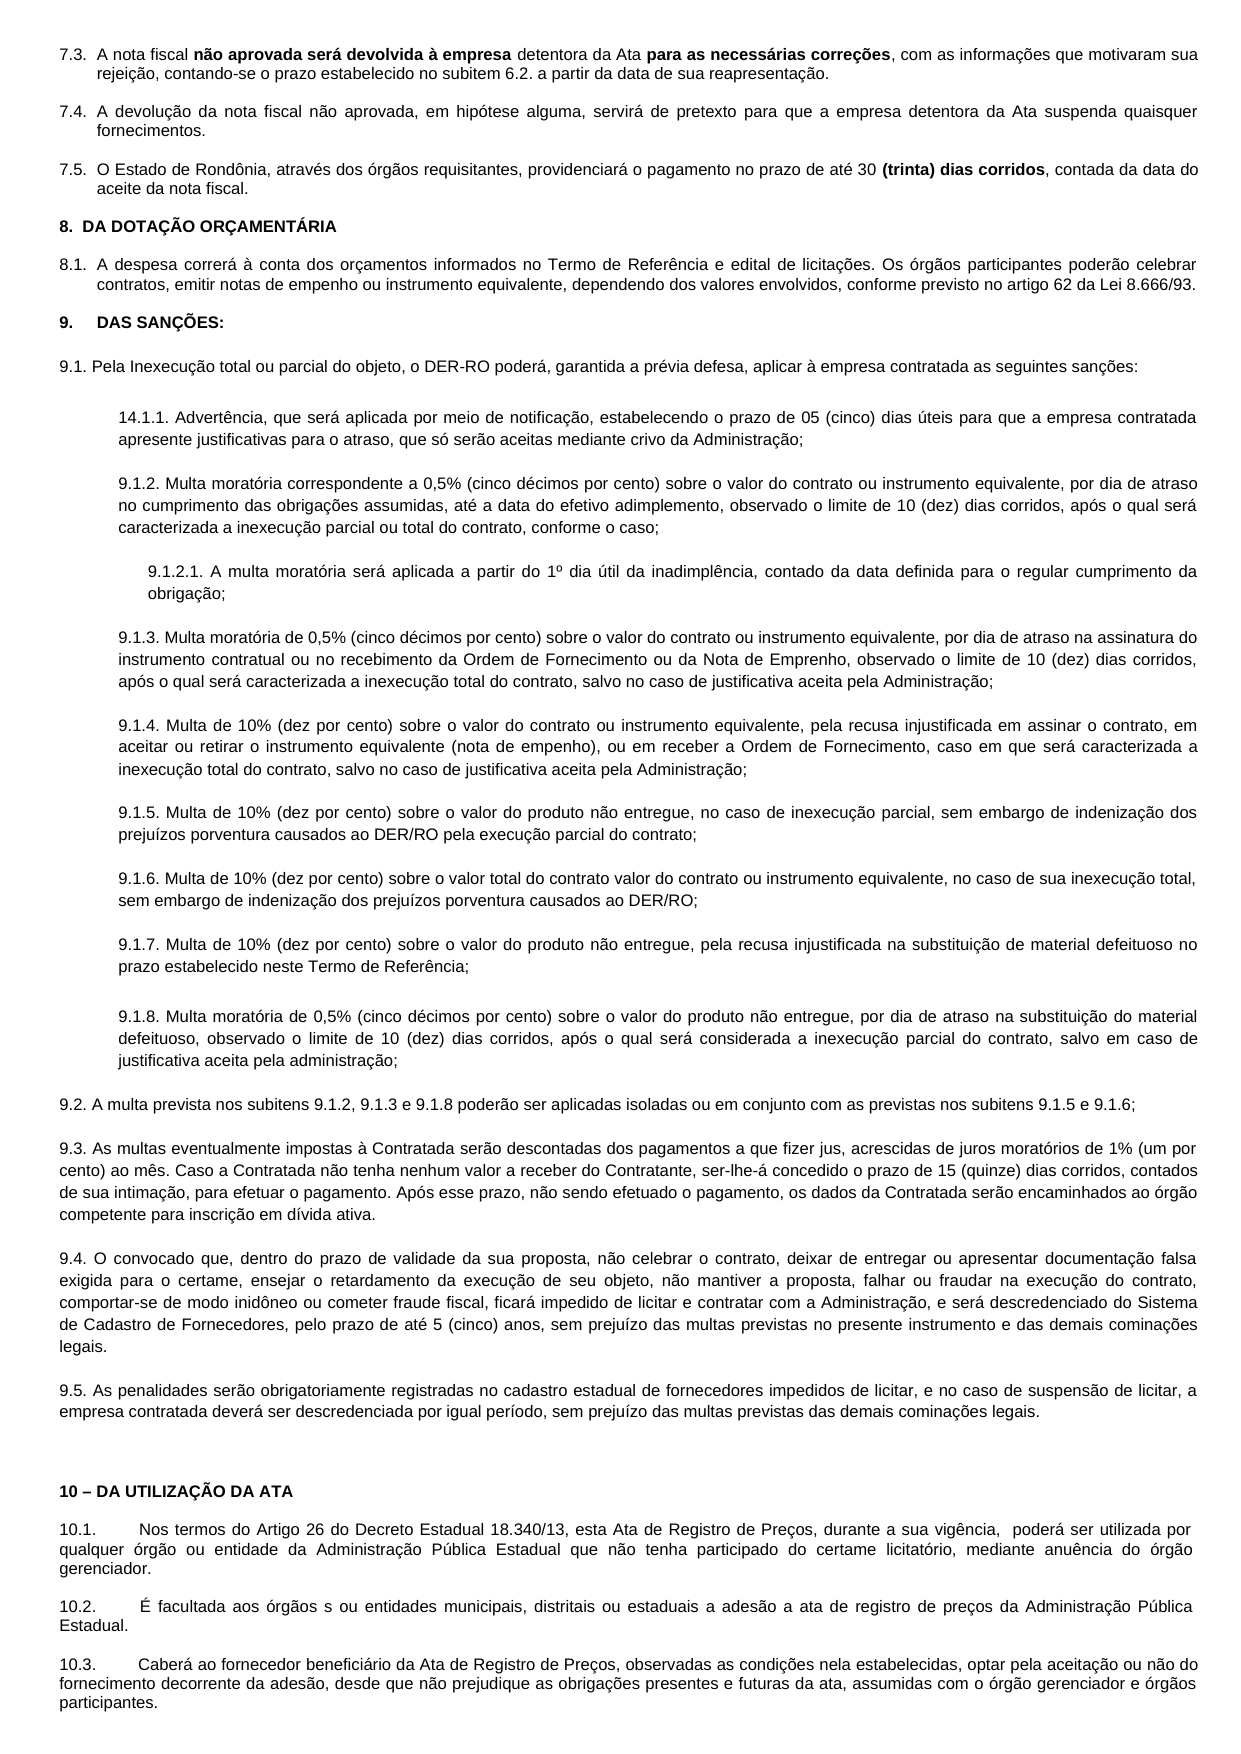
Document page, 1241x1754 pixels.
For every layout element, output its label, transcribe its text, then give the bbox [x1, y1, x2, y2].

text 9.1.2.1. A multa moratória será aplicada a partir do 1º dia útil da inadimplência, contado da data definida para o regular cumprimento da obrigação; [148, 561, 1199, 603]
text 9.1.2. Multa moratória correspondente a 0,5% (cinco décimos por cento) sobre o valor do contrato ou instrumento equivalente, por dia de atraso no cumprimento das obrigações assumidas, até a data do efetivo adimplemento, observado o limite de 10 (dez) dias corridos, após o qual será caracterizada a inexecução parcial ou total do contrato, conforme o caso; [118, 473, 1199, 537]
text 9.3. As multas eventualmente impostas à Contratada serão descontadas dos pagamentos a que fizer jus, acrescidas de juros moratórios de 1% (um por cento) ao mês. Caso a Contratada não tenha nenhum valor a receber do Contratante, ser-lhe-á concedido o prazo de 15 (quinze) dias corridos, contados de sua intimação, para efetuar o pagamento. Após esse prazo, não sendo efetuado o pagamento, os dados da Contratada serão encaminhados ao órgão competente para inscrição em dívida ativa. [59, 1138, 1199, 1224]
text 9.2. A multa prevista nos subitens 9.1.2, 9.1.3 e 9.1.8 poderão ser aplicadas isoladas ou em conjunto com as previstas nos subitens 9.1.5 e 9.1.6; [59, 1094, 1199, 1114]
list Nos termos do Artigo 26 do Decreto Estadual 18.340/13, esta Ata de Registro de Preços, durante a sua vigência, poderá ser utilizada por qualquer órgão ou entidade da Administração Pública Estadual que não tenha participado do certame licitatório, mediante anuência do órgão gerenciador. [59, 1520, 1194, 1578]
list A despesa correrá à conta dos orçamentos informados no Termo de Referência e edital de licitações. Os órgãos participantes poderão celebrar contratos, emitir notas de empenho ou instrumento equivalente, dependendo dos valores envolvidos, conforme previsto no artigo 62 da Lei 8.666/93. [59, 255, 1199, 293]
list A nota fiscal não aprovada será devolvida à empresa detentora da Ata para as necessárias correções, com as informações que motivaram sua rejeição, contando-se o prazo estabelecido no subitem 6.2. a partir da data de sua reapresentação. [59, 44, 1199, 83]
list Caberá ao fornecedor beneficiário da Ata de Registro de Preços, observadas as condições nela estabelecidas, optar pela aceitação ou não do fornecimento decorrente da adesão, desde que não prejudique as obrigações presentes e futuras da ata, assumidas com o órgão gerenciador e órgãos participantes. [59, 1654, 1199, 1712]
text 9.4. O convocado que, dentro do prazo de validade da sua proposta, não celebrar o contrato, deixar de entregar ou apresentar documentação falsa exigida para o certame, ensejar o retardamento da execução de seu objeto, não mantiver a proposta, falhar ou fraudar na execução do contrato, comportar-se de modo inidôneo ou cometer fraude fiscal, ficará impedido de licitar e contratar com a Administração, e será descredenciado do Sistema de Cadastro de Fornecedores, pelo prazo de até 5 (cinco) anos, sem prejuízo das multas previstas no presente instrumento e das demais cominações legais. [59, 1248, 1199, 1356]
text 9.1.5. Multa de 10% (dez por cento) sobre o valor do produto não entregue, no caso de inexecução parcial, sem embargo de indenização dos prejuízos porventura causados ao DER/RO pela execução parcial do contrato; [118, 803, 1199, 844]
list DAS SANÇÕES: [59, 313, 1199, 332]
text 9.5. As penalidades serão obrigatoriamente registradas no cadastro estadual de fornecedores impedidos de licitar, e no caso de suspensão de licitar, a empresa contratada deverá ser descredenciada por igual período, sem prejuízo das multas previstas das demais cominações legais. [59, 1380, 1199, 1421]
text 8. DA DOTAÇÃO ORÇAMENTÁRIA [59, 217, 1199, 236]
text 9.1.4. Multa de 10% (dez por cento) sobre o valor do contrato ou instrumento equivalente, pela recusa injustificada em assinar o contrato, em aceitar ou retirar o instrumento equivalente (nota de empenho), ou em receber a Ordem de Fornecimento, caso em que será caracterizada a inexecução total do contrato, salvo no caso de justificativa aceita pela Administração; [118, 715, 1199, 778]
text 9.1.3. Multa moratória de 0,5% (cinco décimos por cento) sobre o valor do contrato ou instrumento equivalente, por dia de atraso na assinatura do instrumento contratual ou no recebimento da Ordem de Fornecimento ou da Nota de Emprenho, observado o limite de 10 (dez) dias corridos, após o qual será caracterizada a inexecução total do contrato, salvo no caso de justificativa aceita pela Administração; [118, 627, 1199, 691]
list O Estado de Rondônia, através dos órgãos requisitantes, providenciará o pagamento no prazo de até 30 (trinta) dias corridos, contada da data do aceite da nota fiscal. [59, 159, 1199, 198]
text 9.1. Pela Inexecução total ou parcial do objeto, o DER-RO poderá, garantida a prévia defesa, aplicar à empresa contratada as seguintes sanções: [59, 357, 1199, 376]
list A devolução da nota fiscal não aprovada, em hipótese alguma, servirá de pretexto para que a empresa detentora da Ata suspenda quaisquer fornecimentos. [59, 102, 1199, 140]
text 9.1.8. Multa moratória de 0,5% (cinco décimos por cento) sobre o valor do produto não entregue, por dia de atraso na substituição do material defeituoso, observado o limite de 10 (dez) dias corridos, após o qual será considerada a inexecução parcial do contrato, salvo em caso de justificativa aceita pela administração; [118, 1007, 1199, 1070]
text 9.1.6. Multa de 10% (dez por cento) sobre o valor total do contrato valor do contrato ou instrumento equivalente, no caso de sua inexecução total, sem embargo de indenização dos prejuízos porventura causados ao DER/RO; [118, 869, 1199, 910]
text 9.1.7. Multa de 10% (dez por cento) sobre o valor do produto não entregue, pela recusa injustificada na substituição de material defeituoso no prazo estabelecido neste Termo de Referência; [118, 935, 1199, 976]
text 10 – DA UTILIZAÇÃO DA ATA [59, 1482, 1199, 1501]
list É facultada aos órgãos s ou entidades municipais, distritais ou estaduais a adesão a ata de registro de preços da Administração Pública Estadual. [59, 1597, 1194, 1635]
text 14.1.1. Advertência, que será aplicada por meio de notificação, estabelecendo o prazo de 05 (cinco) dias úteis para que a empresa contratada apresente justificativas para o atraso, que só serão aceitas mediante crivo da Administração; [118, 408, 1199, 449]
